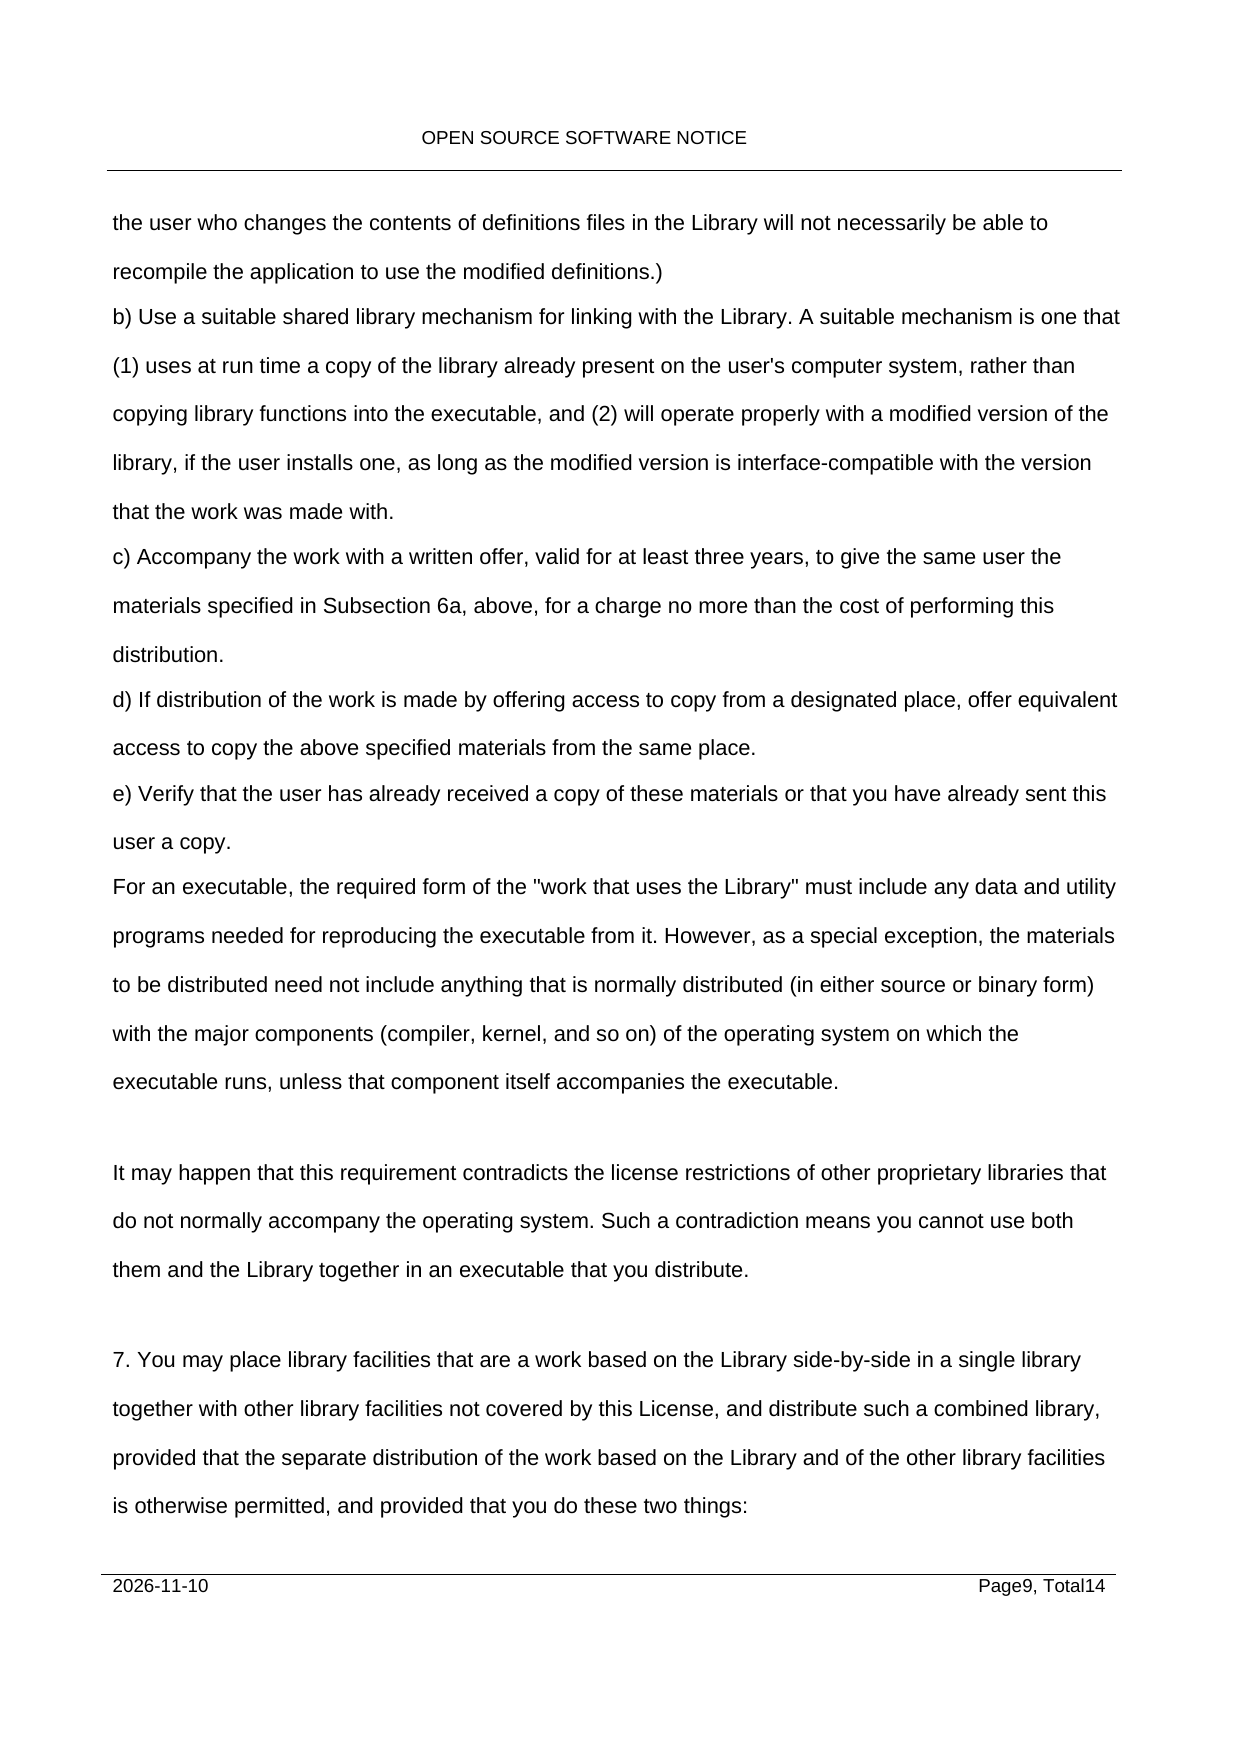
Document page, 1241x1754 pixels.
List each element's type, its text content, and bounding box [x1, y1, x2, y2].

text d) If distribution of the work is made by offering access to copy from a designated place, offer equivalent access to copy the above specified materials from the same place. [112, 683, 1128, 764]
text b) Use a suitable shared library mechanism for linking with the Library. A suitable mechanism is one that (1) uses at run time a copy of the library already present on the user's computer system, rather than copying library functions into the executable, and (2) will operate properly with a modified version of the library, if the user installs one, as long as the modified version is interface-compatible with the version that the work was made with. [112, 300, 1128, 528]
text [112, 206, 1128, 288]
text It may happen that this requirement contradicts the license restrictions of other proprietary libraries that do not normally accompany the operating system. Such a contradiction means you cannot use both them and the Library together in an executable that you distribute. [112, 1156, 1128, 1286]
text For an executable, the required form of the "work that uses the Library" must include any data and utility programs needed for reproducing the executable from it. However, as a special exception, the materials to be distributed need not include anything that is normally distributed (in either source or binary form) with the major components (compiler, kernel, and so on) of the operating system on which the executable runs, unless that component itself accompanies the executable. [112, 871, 1128, 1098]
text c) Accompany the work with a written offer, valid for at least three years, to give the same user the materials specified in Subsection 6a, above, for a charge no more than the cost of performing this distribution. [112, 540, 1128, 670]
text 7. You may place library facilities that are a work based on the Library side-by-side in a single library together with other library facilities not covered by this License, and distribute such a combined library, provided that the separate distribution of the work based on the Library and of the other library facilities is otherwise permitted, and provided that you do these two things: [112, 1343, 1128, 1522]
text e) Verify that the user has already received a copy of these materials or that you have already sent this user a copy. [112, 777, 1128, 858]
